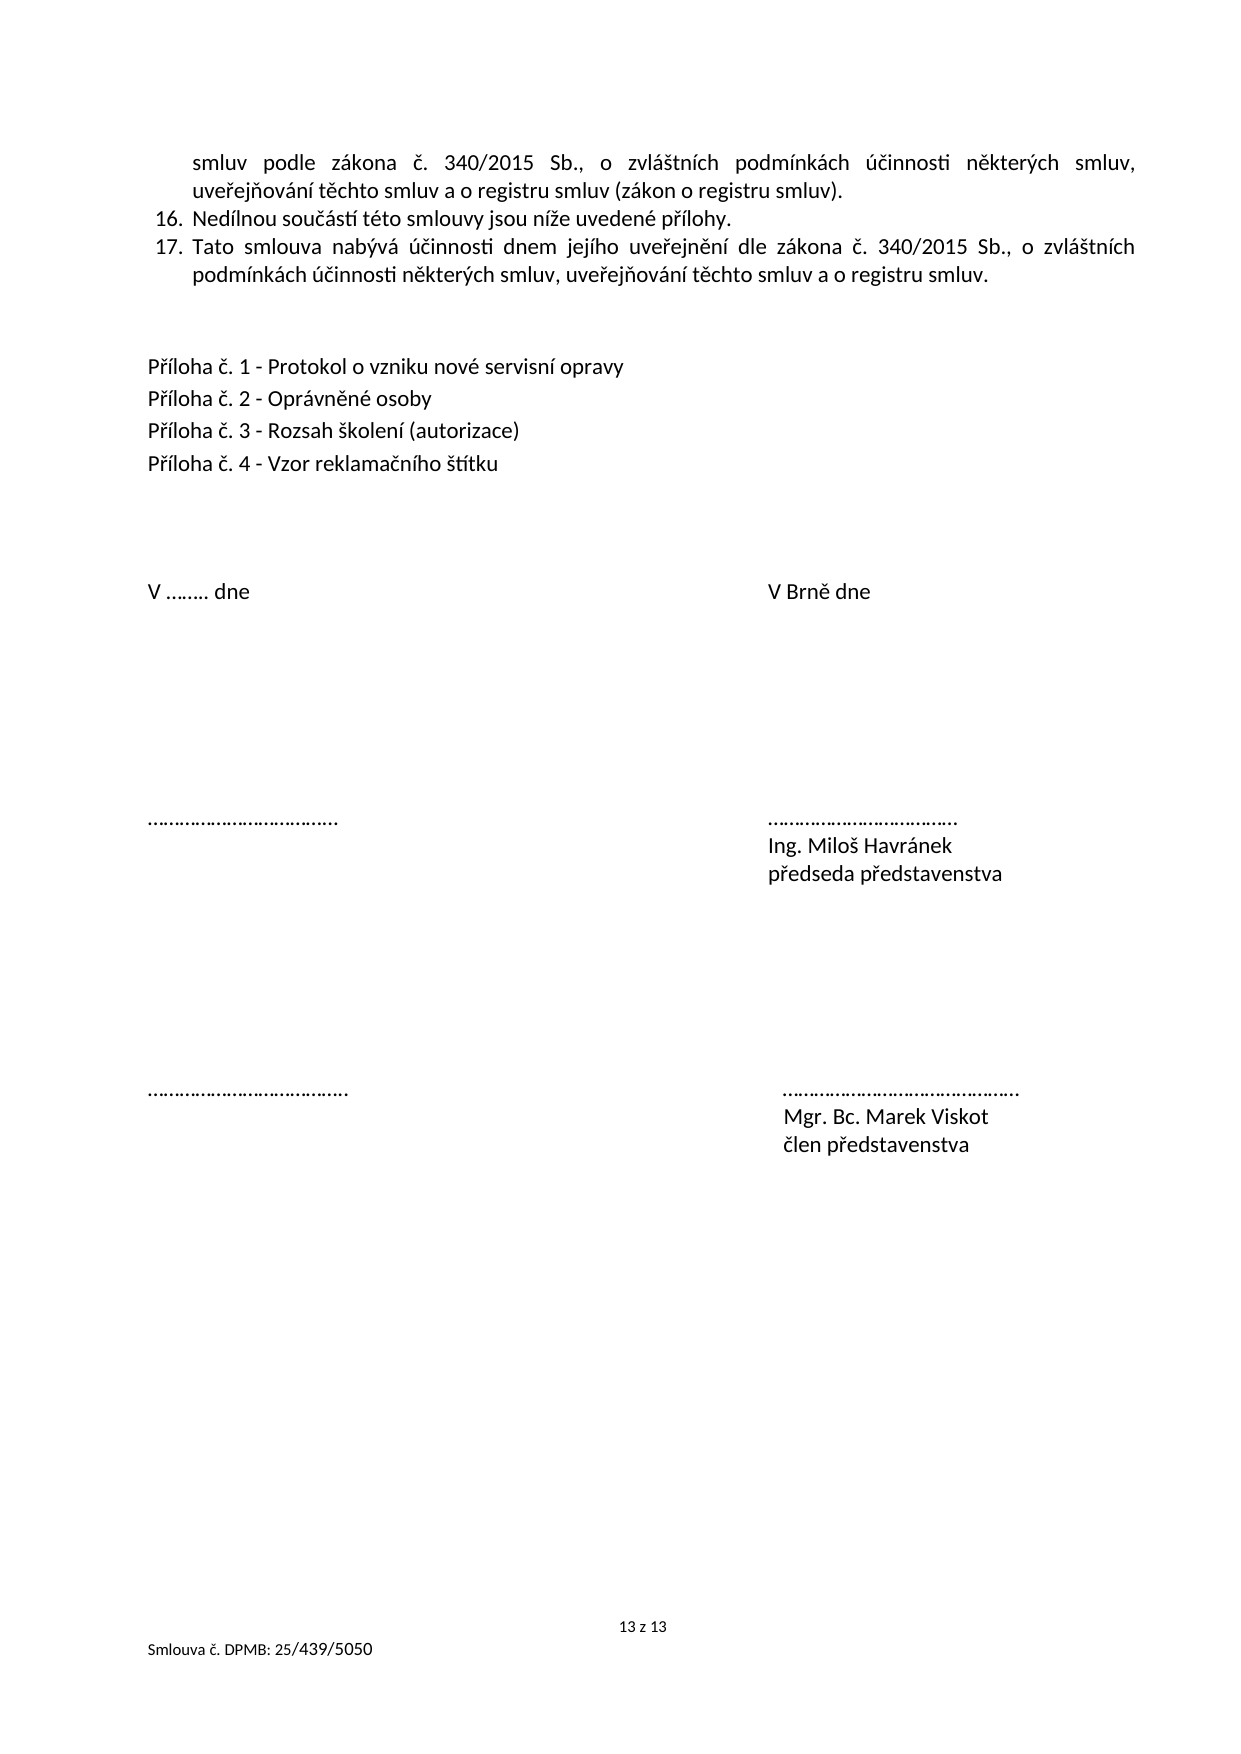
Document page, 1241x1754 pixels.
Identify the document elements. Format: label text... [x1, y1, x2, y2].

text Mgr. Bc. Marek Viskot [148, 1102, 1137, 1130]
text Příloha č. 3 - Rozsah školení (autorizace) [148, 417, 1137, 444]
list Tato smlouva nabývá účinnosti dnem jejího uveřejnění dle zákona č. 340/2015 Sb., o zvláštních podmínkách účinnosti některých smluv, uveřejňování těchto smluv a o registru smluv. [154, 232, 1137, 288]
text Příloha č. 2 - Oprávněné osoby [148, 384, 1137, 412]
text V …….. dne V Brně dne [148, 577, 1137, 606]
text Ing. Miloš Havránek [148, 831, 1137, 859]
text ……………………………... ……………………………… [148, 803, 1137, 831]
list Nedílnou součástí této smlouvy jsou níže uvedené přílohy. [154, 204, 1137, 232]
text ……………………………….. ……………………………………… [148, 1074, 1137, 1102]
text Příloha č. 1 - Protokol o vzniku nové servisní opravy [148, 352, 1137, 380]
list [154, 148, 1137, 204]
text předseda představenstva [148, 859, 1137, 887]
text člen představenstva [148, 1130, 1137, 1158]
text Příloha č. 4 - Vzor reklamačního štítku [148, 449, 1137, 477]
